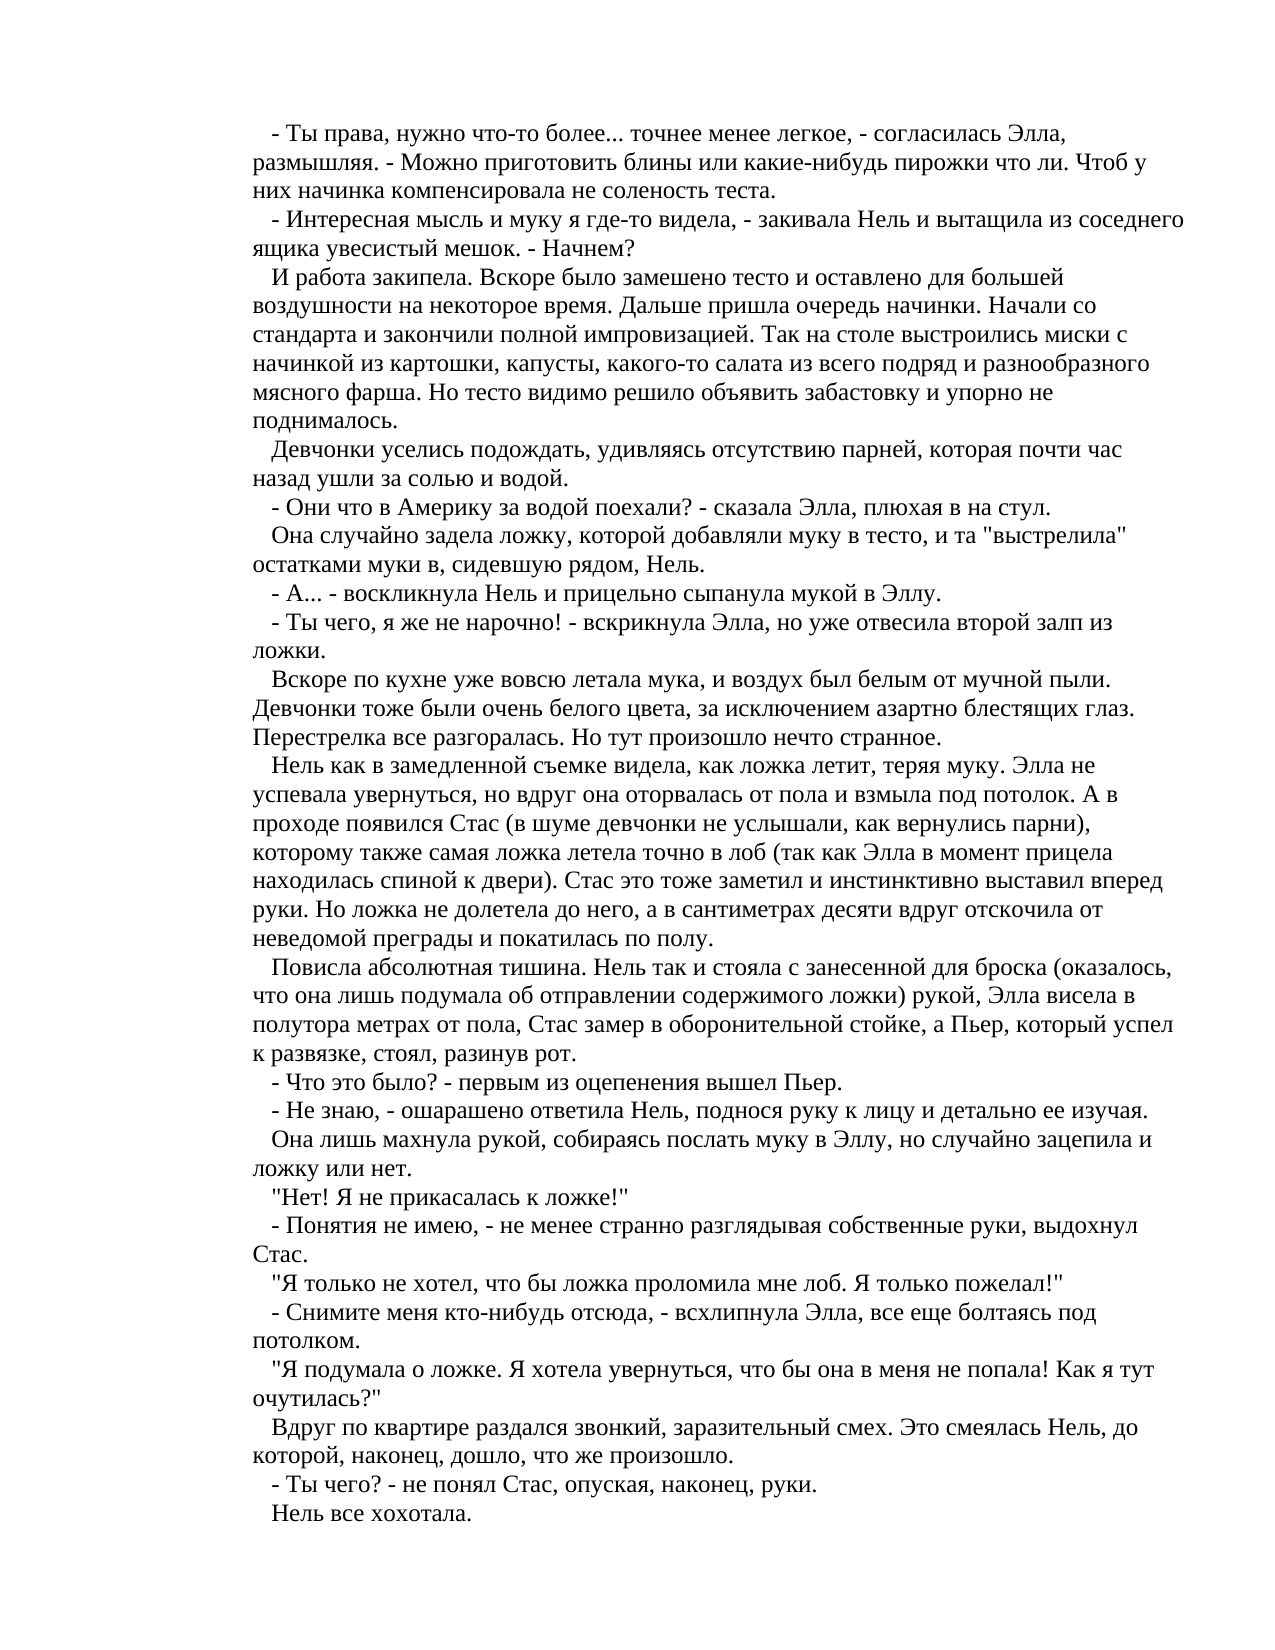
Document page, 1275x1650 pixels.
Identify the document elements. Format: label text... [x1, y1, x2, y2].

text - Они что в Америку за водой поехали? - сказала Элла, плюхая в на стул. [252, 492, 1186, 521]
text Вскоре по кухне уже вовсю летала мука, и воздух был белым от мучной пыли. Девчонки тоже были очень белого цвета, за исключением азартно блестящих глаз. Перестрелка все разгоралась. Но тут произошло нечто странное. [252, 664, 1186, 751]
text - Понятия не имею, - не менее странно разглядывая собственные руки, выдохнул Стас. [252, 1211, 1186, 1268]
text - Интересная мысль и муку я где-то видела, - закивала Нель и вытащила из соседнего ящика увесистый мешок. - Начнем? [252, 204, 1186, 262]
text И работа закипела. Вскоре было замешено тесто и оставлено для большей воздушности на некоторое время. Дальше пришла очередь начинки. Начали со стандарта и закончили полной импровизацией. Так на столе выстроились миски с начинкой из картошки, капусты, какого-то салата из всего подряд и разнообразного мясного фарша. Но тесто видимо решило объявить забастовку и упорно не поднималось. [252, 262, 1186, 434]
text Она случайно задела ложку, которой добавляли муку в тесто, и та "выстрелила" остатками муки в, сидевшую рядом, Нель. [252, 521, 1186, 578]
text Нель как в замедленной съемке видела, как ложка летит, теряя муку. Элла не успевала увернуться, но вдруг она оторвалась от пола и взмыла под потолок. А в проходе появился Стас (в шуме девчонки не услышали, как вернулись парни), которому также самая ложка летела точно в лоб (так как Элла в момент прицела находилась спиной к двери). Стас это тоже заметил и инстинктивно выставил вперед руки. Но ложка не долетела до него, а в сантиметрах десяти вдруг отскочила от неведомой преграды и покатилась по полу. [252, 751, 1186, 952]
text - Ты чего, я же не нарочно! - вскрикнула Элла, но уже отвесила второй залп из ложки. [252, 607, 1186, 664]
text "Я подумала о ложке. Я хотела увернуться, что бы она в меня не попала! Как я тут очутилась?" [252, 1354, 1186, 1412]
text "Нет! Я не прикасалась к ложке!" [252, 1182, 1186, 1211]
text - Что это было? - первым из оцепенения вышел Пьер. [252, 1067, 1186, 1096]
text - Ты чего? - не понял Стас, опуская, наконец, руки. [252, 1469, 1186, 1498]
text Повисла абсолютная тишина. Нель так и стояла с занесенной для броска (оказалось, что она лишь подумала об отправлении содержимого ложки) рукой, Элла висела в полутора метрах от пола, Стас замер в оборонительной стойке, а Пьер, который успел к развязке, стоял, разинув рот. [252, 952, 1186, 1067]
text "Я только не хотел, что бы ложка проломила мне лоб. Я только пожелал!" [252, 1268, 1186, 1297]
text - Снимите меня кто-нибудь отсюда, - всхлипнула Элла, все еще болтаясь под потолком. [252, 1297, 1186, 1354]
text - А... - воскликнула Нель и прицельно сыпанула мукой в Эллу. [252, 578, 1186, 607]
text Она лишь махнула рукой, собираясь послать муку в Эллу, но случайно зацепила и ложку или нет. [252, 1124, 1186, 1182]
text Девчонки уселись подождать, удивляясь отсутствию парней, которая почти час назад ушли за солью и водой. [252, 434, 1186, 492]
text Вдруг по квартире раздался звонкий, заразительный смех. Это смеялась Нель, до которой, наконец, дошло, что же произошло. [252, 1412, 1186, 1469]
text - Ты права, нужно что-то более... точнее менее легкое, - согласилась Элла, размышляя. - Можно приготовить блины или какие-нибудь пирожки что ли. Чтоб у них начинка компенсировала не соленость теста. [252, 118, 1186, 204]
text - Не знаю, - ошарашено ответила Нель, поднося руку к лицу и детально ее изучая. [252, 1096, 1186, 1124]
text Нель все хохотала. [252, 1498, 1186, 1527]
